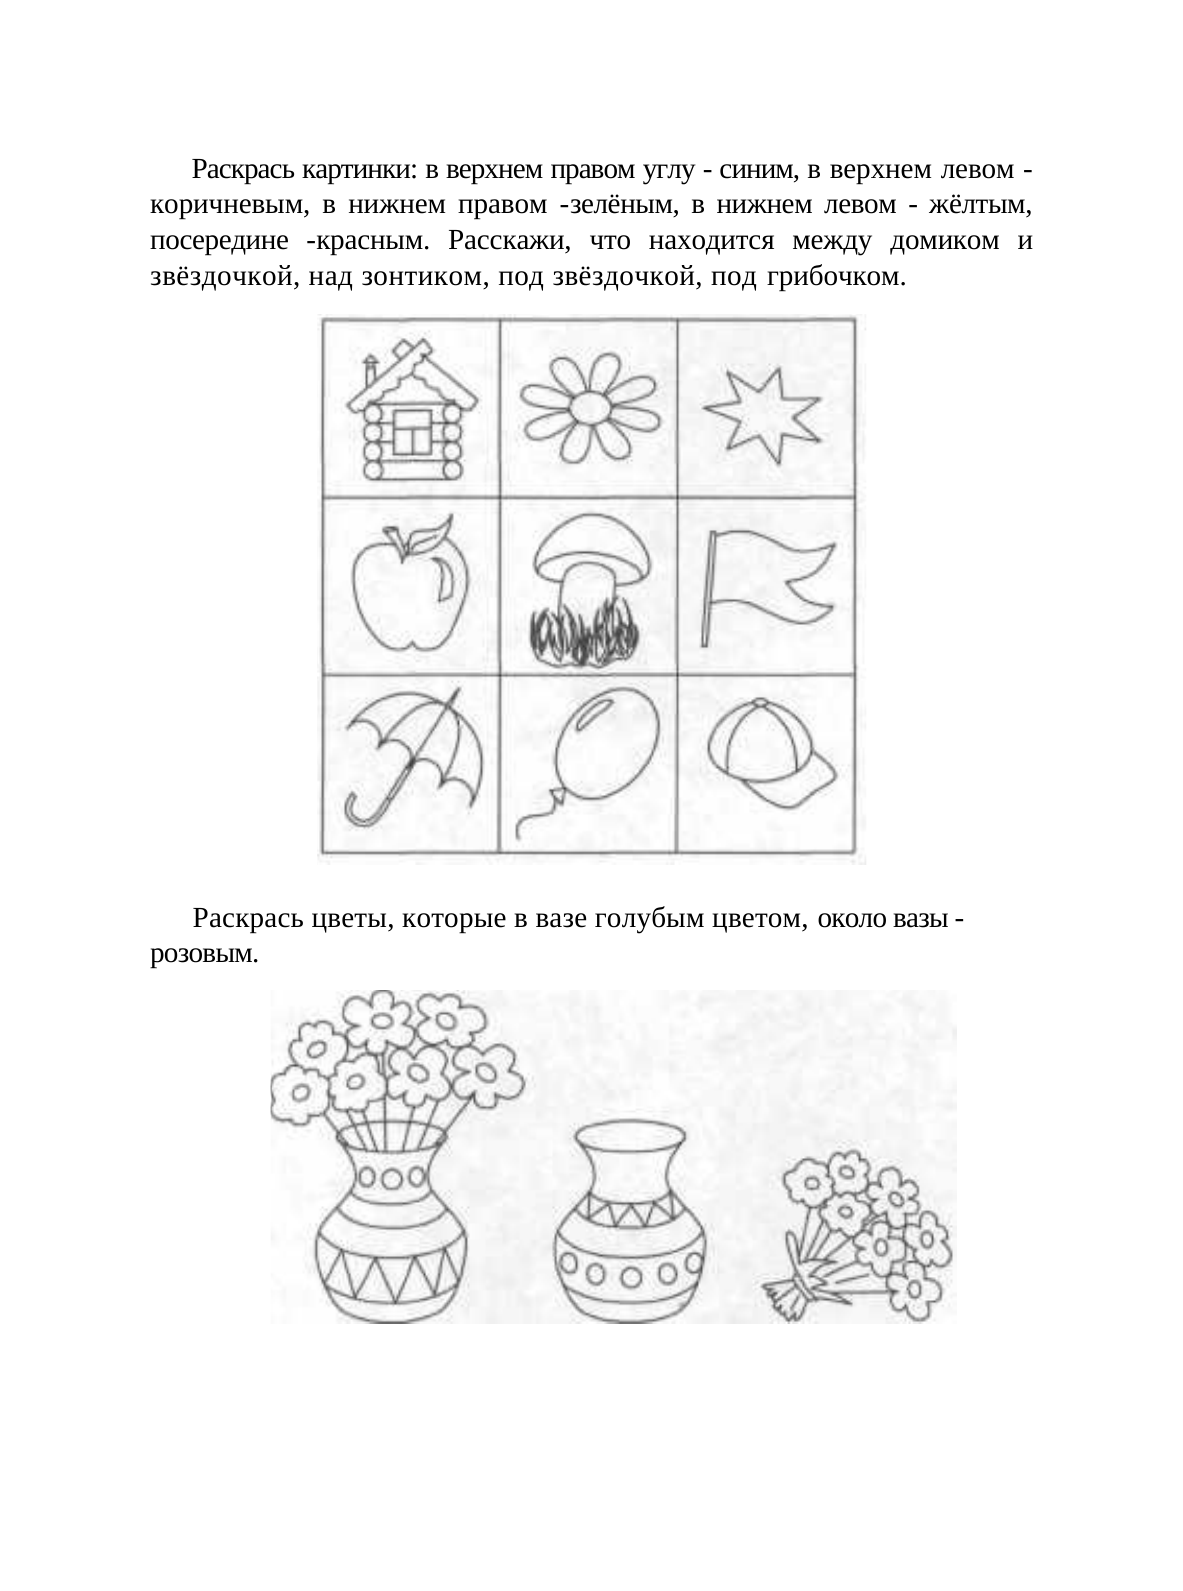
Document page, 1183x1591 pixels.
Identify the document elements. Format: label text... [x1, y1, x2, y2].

text Раскрась картинки: в верхнем правом углу - синим, в верхнем левом - коричневым, в нижнем правом -зелёным, в нижнем левом - жёлтым, посередине -красным. Расскажи, что находится между домиком и звёздочкой, над зонтиком, под звёздочкой, под грибочком. [150, 150, 1033, 292]
text Раскрась цветы, которые в вазе голубым цветом, около вазы - розовым. [150, 899, 1033, 970]
picture [317, 314, 867, 865]
picture [270, 990, 957, 1324]
